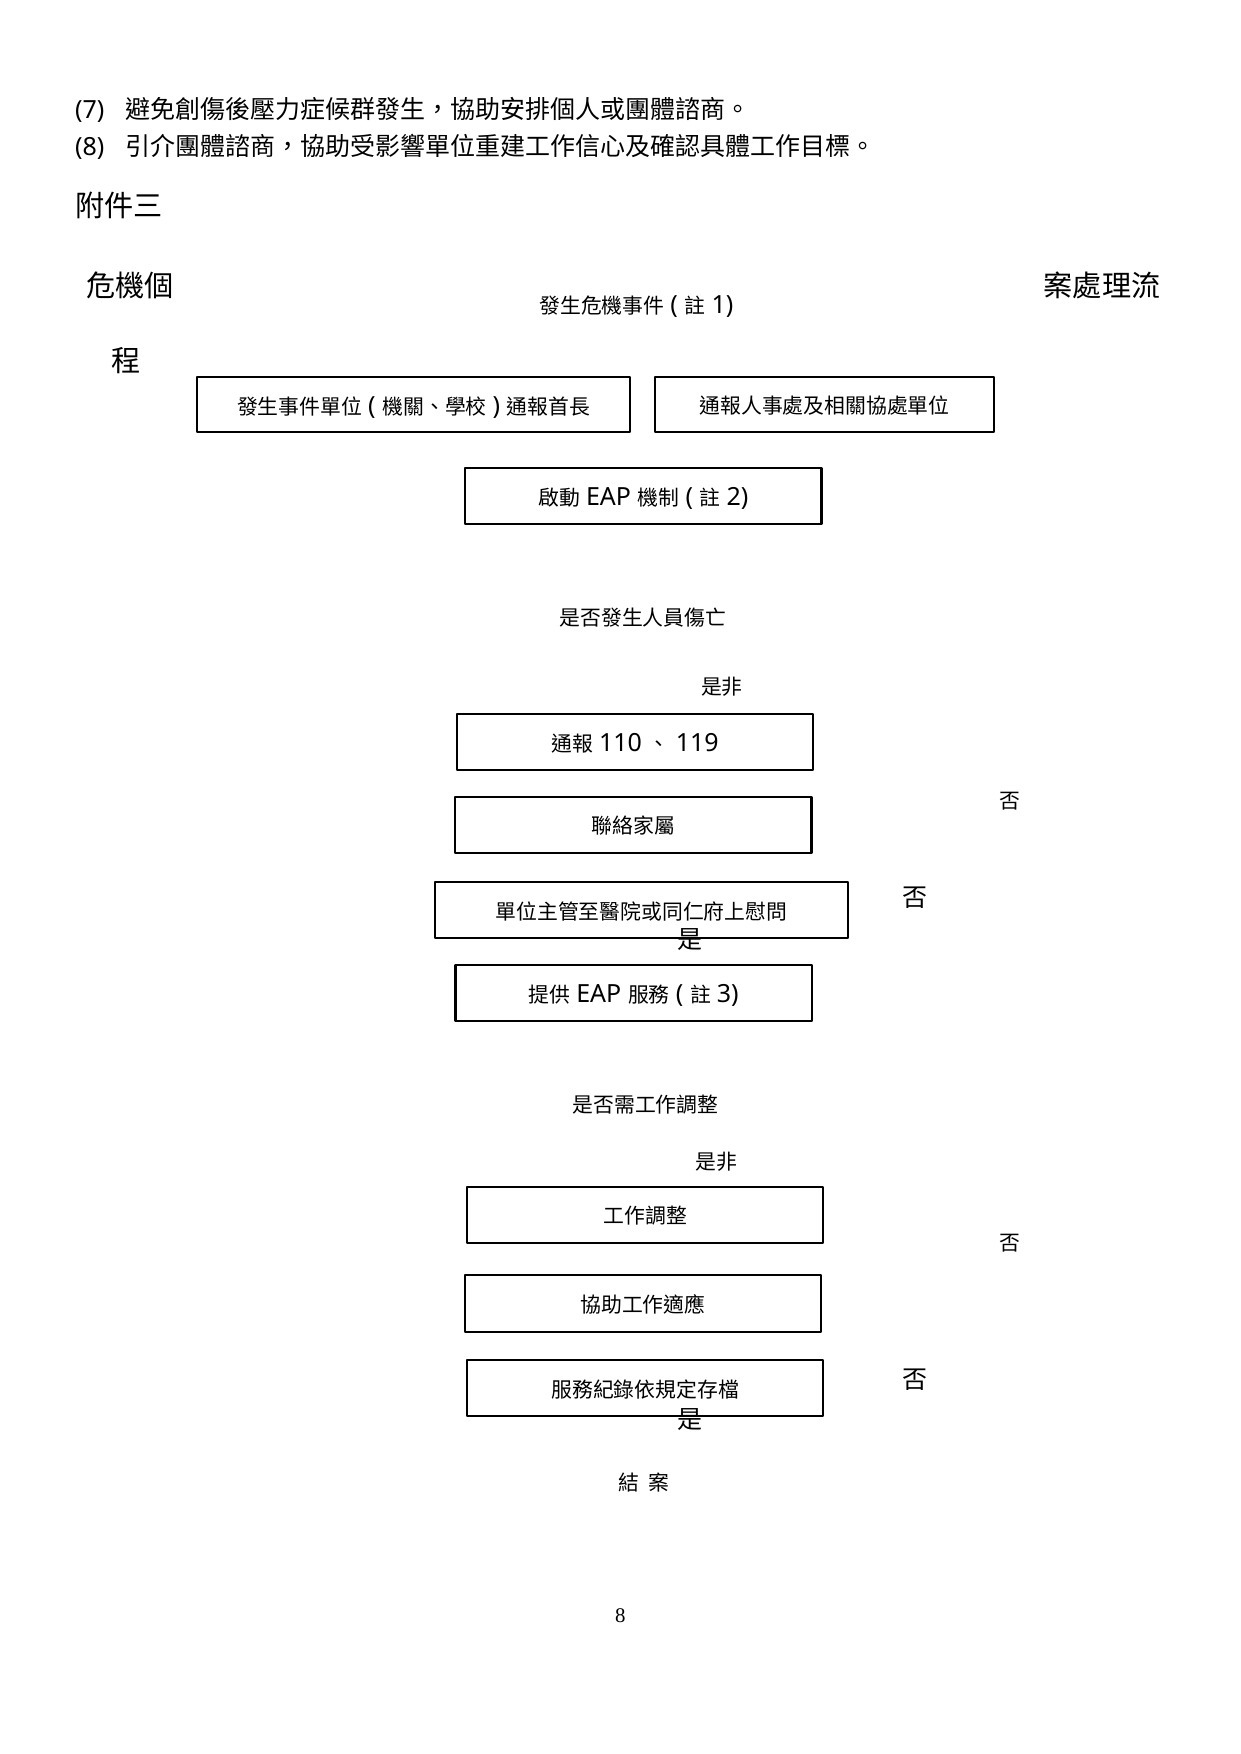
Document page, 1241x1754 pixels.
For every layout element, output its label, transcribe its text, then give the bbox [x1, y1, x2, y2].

text 危機個案處理流程 [75, 246, 1165, 396]
text 附件三 [75, 182, 1165, 225]
list 避免創傷後壓力症候群發生，協助安排個人或團體諮商。 [75, 89, 1165, 126]
list 引介團體諮商，協助受影響單位重建工作信心及確認具體工作目標。 [75, 126, 1165, 164]
